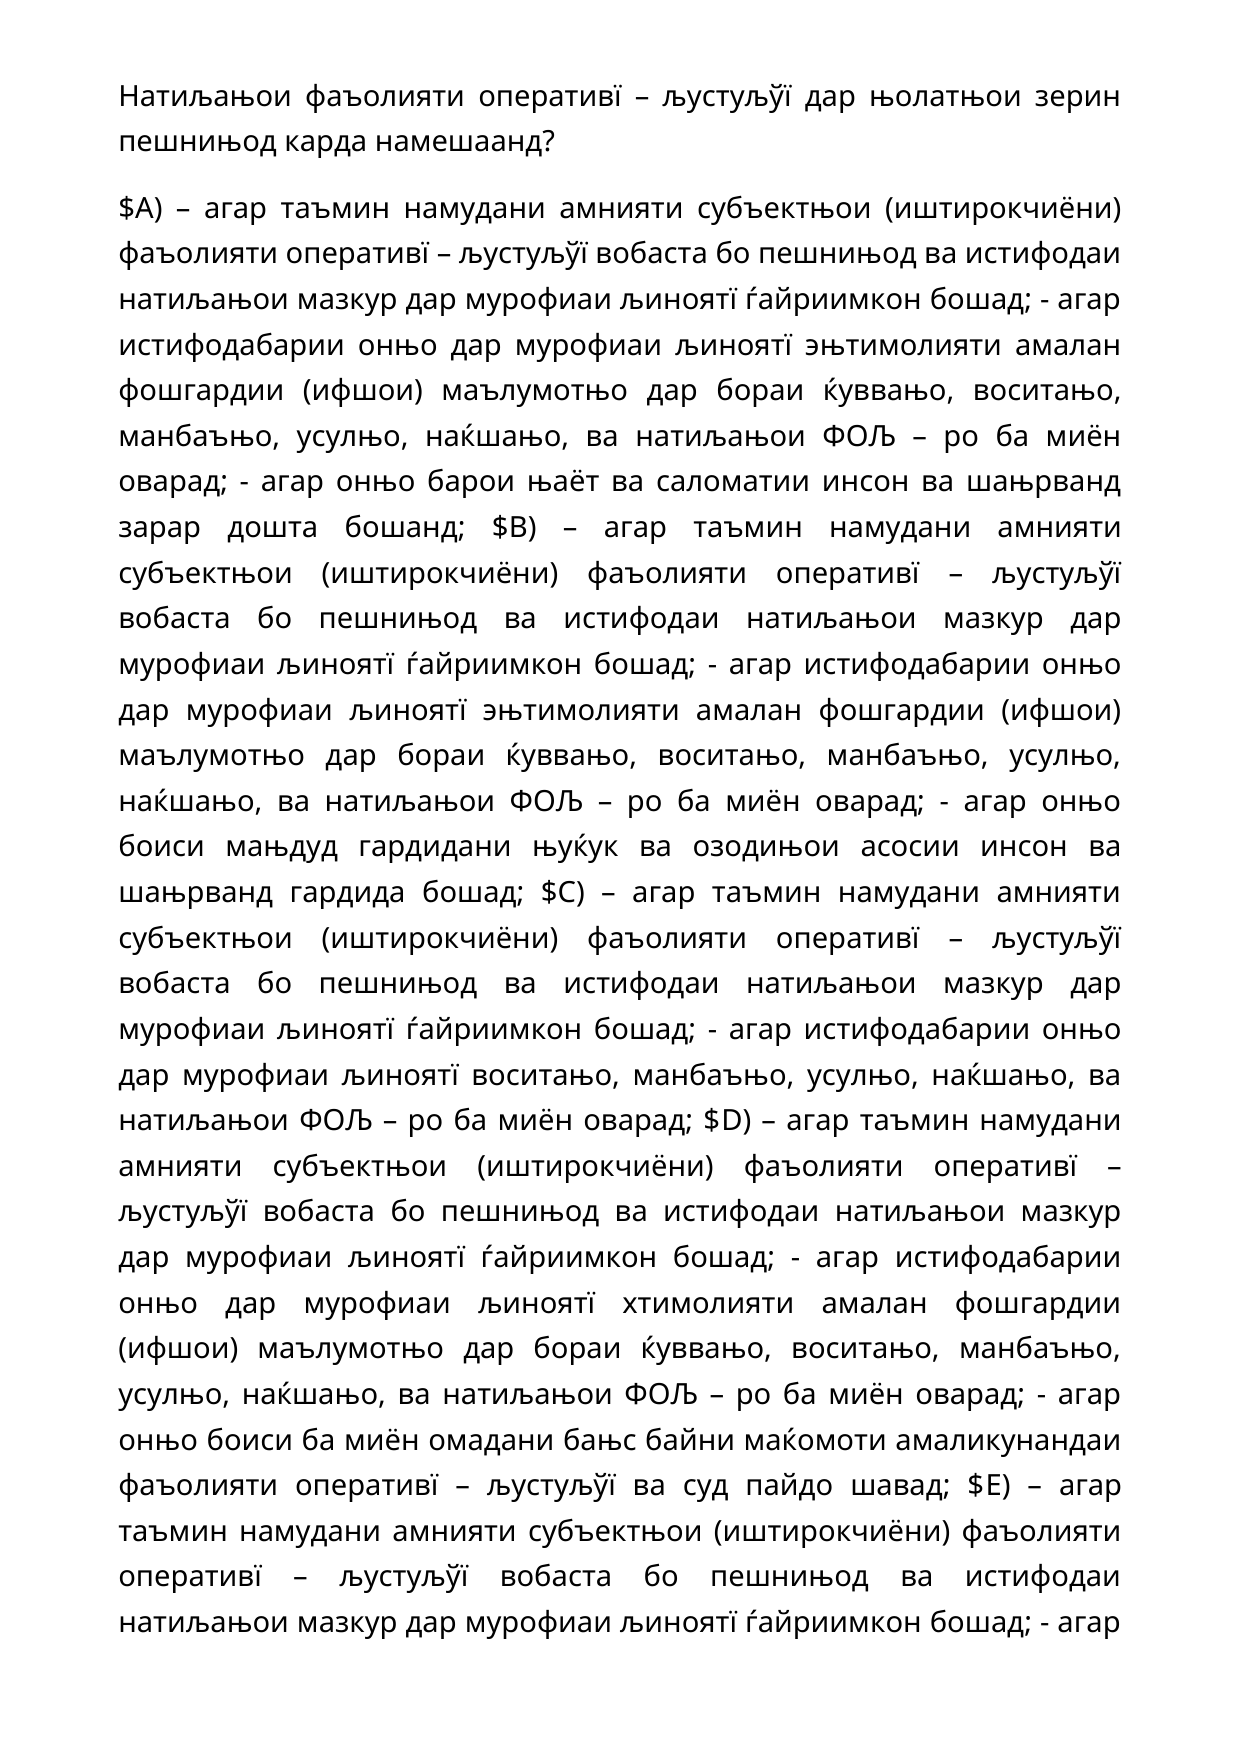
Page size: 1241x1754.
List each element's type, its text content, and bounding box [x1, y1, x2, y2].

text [118, 187, 1122, 1641]
text Натиљањои фаъолияти оперативї – љустуљўї дар њолатњои зерин пешнињод карда намешаанд? [118, 75, 1122, 160]
